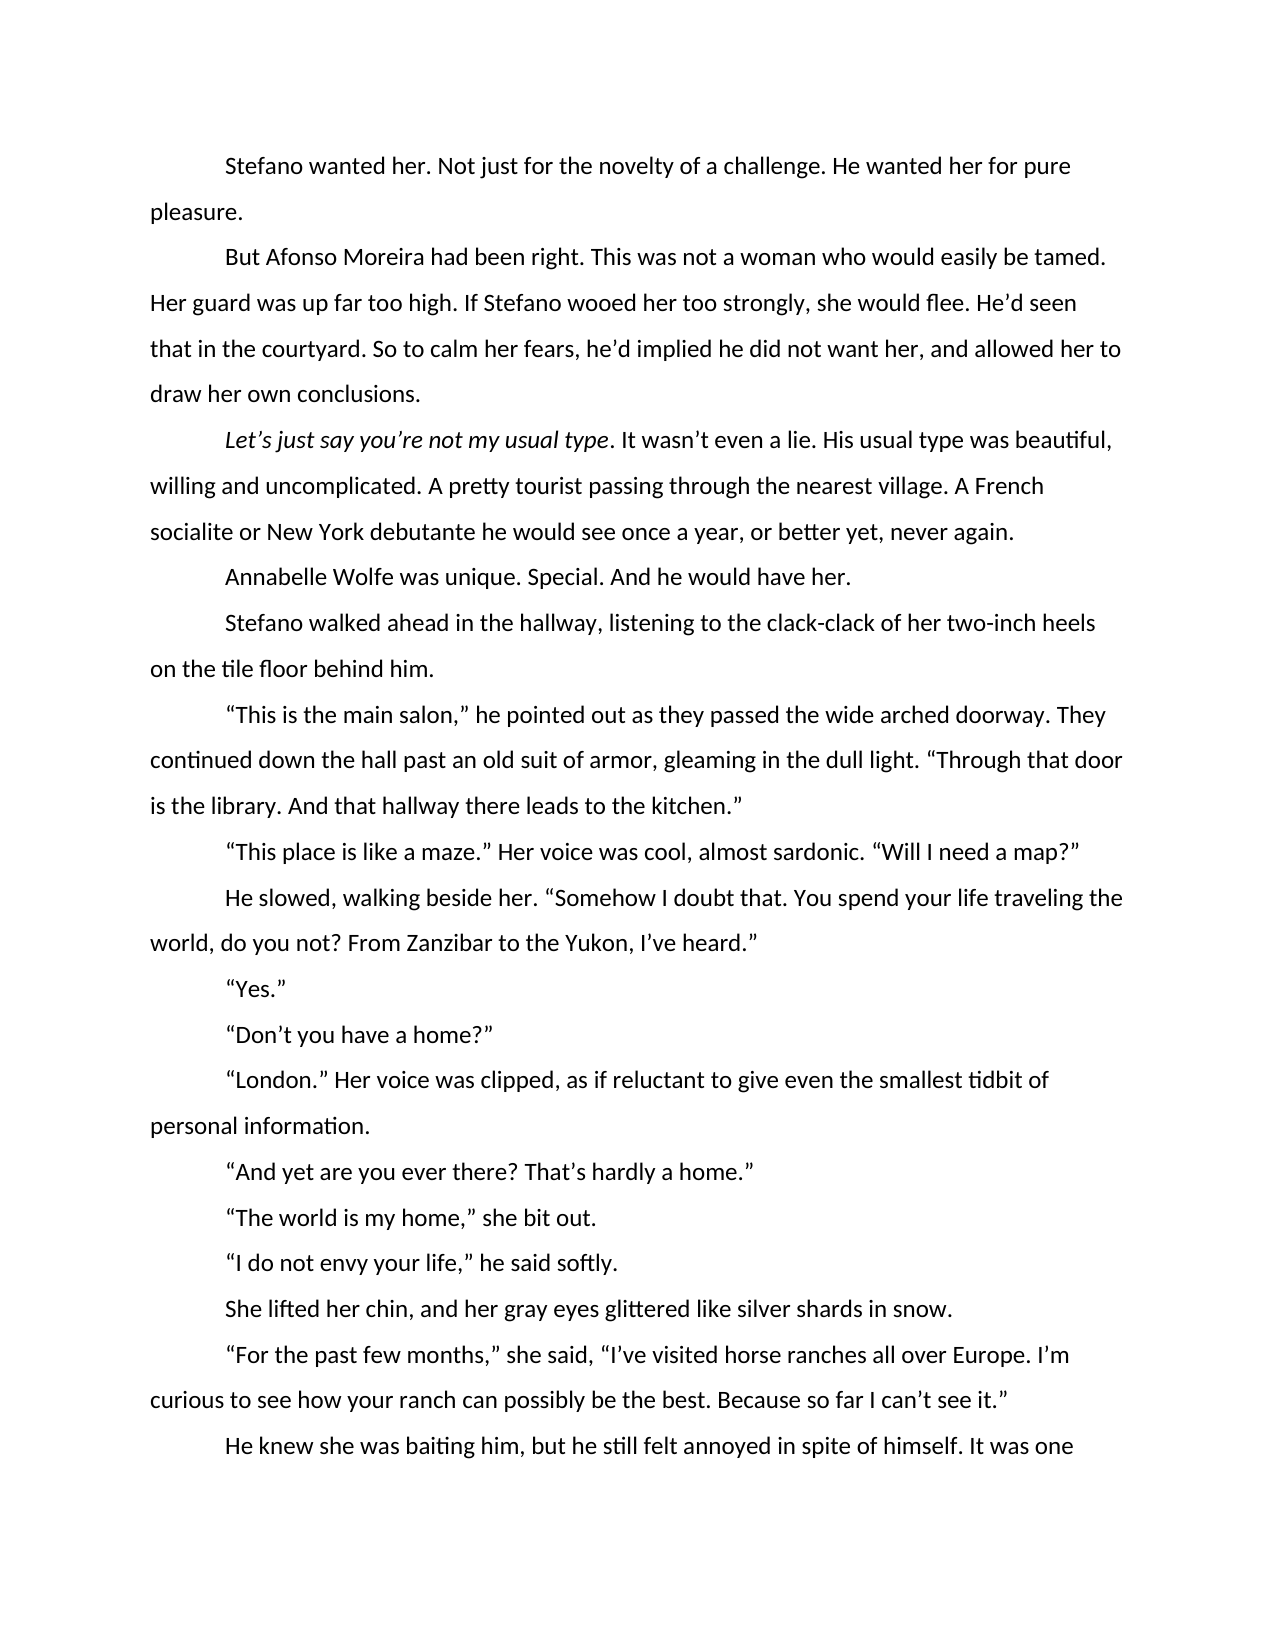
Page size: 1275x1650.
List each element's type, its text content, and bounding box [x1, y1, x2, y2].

text Stefano wanted her. Not just for the novelty of a challenge. He wanted her for pure pleasure. [150, 150, 1125, 226]
text “This is the main salon,” he pointed out as they passed the wide arched doorway. They continued down the hall past an old suit of armor, gleaming in the dull light. “Through that door is the library. And that hallway there leads to the kitchen.” [150, 699, 1125, 821]
text Annabelle Wolfe was unique. Special. And he would have her. [150, 562, 1125, 592]
text “I do not envy your life,” he said softly. [150, 1247, 1125, 1278]
text Stefano walked ahead in the hallway, listening to the clack-clack of her two-inch heels on the tile floor behind him. [150, 607, 1125, 683]
text “This place is like a maze.” Her voice was cool, almost sardonic. “Will I need a map?” [150, 836, 1125, 866]
text He slowed, walking beside her. “Somehow I doubt that. You spend your life traveling the world, do you not? From Zanzibar to the Yukon, I’ve heard.” [150, 882, 1125, 958]
text “London.” Her voice was clipped, as if reluctant to give even the smallest tidbit of personal information. [150, 1064, 1125, 1141]
text But Afonso Moreira had been right. This was not a woman who would easily be tamed. Her guard was up far too high. If Stefano wooed her too strongly, she would flee. He’d seen that in the courtyard. So to calm her fears, he’d implied he did not want her, and allowed her to draw her own conclusions. [150, 241, 1125, 409]
text “For the past few months,” she said, “I’ve visited horse ranches all over Europe. I’m curious to see how your ranch can possibly be the best. Because so far I can’t see it.” [150, 1339, 1125, 1415]
text Let’s just say you’re not my usual type. It wasn’t even a lie. His usual type was beautiful, willing and uncomplicated. A pretty tourist passing through the nearest village. A French socialite or New York debutante he would see once a year, or better yet, never again. [150, 424, 1125, 546]
text “Don’t you have a home?” [150, 1019, 1125, 1049]
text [150, 1430, 1125, 1461]
text “And yet are you ever there? That’s hardly a home.” [150, 1156, 1125, 1187]
text “The world is my home,” she bit out. [150, 1202, 1125, 1232]
text She lifted her chin, and her gray eyes glittered like silver shards in snow. [150, 1293, 1125, 1324]
text “Yes.” [150, 973, 1125, 1004]
